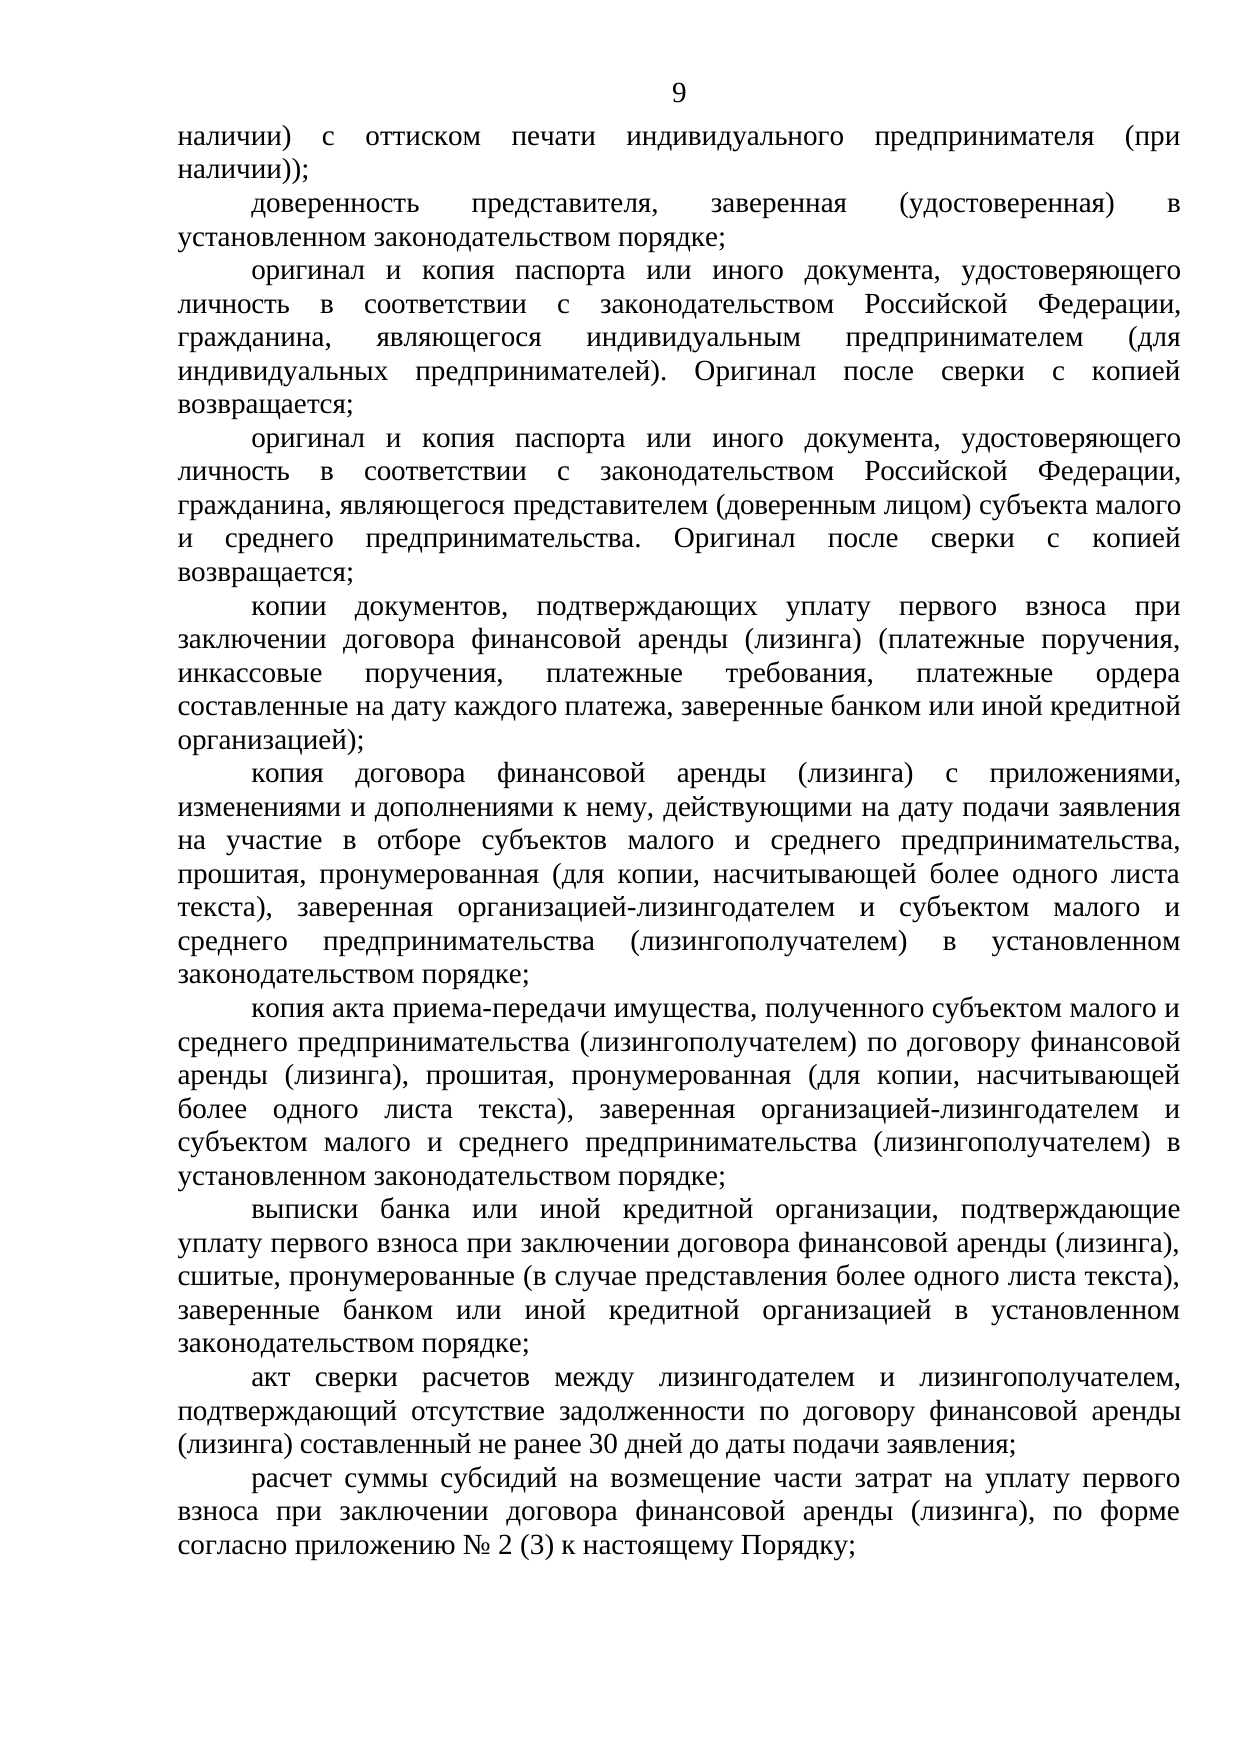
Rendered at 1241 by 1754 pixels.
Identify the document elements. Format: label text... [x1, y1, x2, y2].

text акт сверки расчетов между лизингодателем и лизингополучателем, подтверждающий отсутствие задолженности по договору финансовой аренды (лизинга) составленный не ранее 30 дней до даты подачи заявления; [177, 1359, 1181, 1460]
text копия договора финансовой аренды (лизинга) с приложениями, изменениями и дополнениями к нему, действующими на дату подачи заявления на участие в отборе субъектов малого и среднего предпринимательства, прошитая, пронумерованная (для копии, насчитывающей более одного листа текста), заверенная организацией-лизингодателем и субъектом малого и среднего предпринимательства (лизингополучателем) в установленном законодательством порядке; [177, 755, 1181, 990]
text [177, 118, 1181, 185]
text оригинал и копия паспорта или иного документа, удостоверяющего личность в соответствии с законодательством Российской Федерации, гражданина, являющегося представителем (доверенным лицом) субъекта малого и среднего предпринимательства. Оригинал после сверки с копией возвращается; [177, 420, 1181, 588]
text копии документов, подтверждающих уплату первого взноса при заключении договора финансовой аренды (лизинга) (платежные поручения, инкассовые поручения, платежные требования, платежные ордера составленные на дату каждого платежа, заверенные банком или иной кредитной организацией); [177, 588, 1181, 755]
text выписки банка или иной кредитной организации, подтверждающие уплату первого взноса при заключении договора финансовой аренды (лизинга), сшитые, пронумерованные (в случае представления более одного листа текста), заверенные банком или иной кредитной организацией в установленном законодательством порядке; [177, 1191, 1181, 1359]
text копия акта приема-передачи имущества, полученного субъектом малого и среднего предпринимательства (лизингополучателем) по договору финансовой аренды (лизинга), прошитая, пронумерованная (для копии, насчитывающей более одного листа текста), заверенная организацией-лизингодателем и субъектом малого и среднего предпринимательства (лизингополучателем) в установленном законодательством порядке; [177, 990, 1181, 1191]
text расчет суммы субсидий на возмещение части затрат на уплату первого взноса при заключении договора финансовой аренды (лизинга), по форме согласно приложению № 2 (3) к настоящему Порядку; [177, 1460, 1181, 1560]
text оригинал и копия паспорта или иного документа, удостоверяющего личность в соответствии с законодательством Российской Федерации, гражданина, являющегося индивидуальным предпринимателем (для индивидуальных предпринимателей). Оригинал после сверки с копией возвращается; [177, 252, 1181, 420]
text доверенность представителя, заверенная (удостоверенная) в установленном законодательством порядке; [177, 185, 1181, 252]
